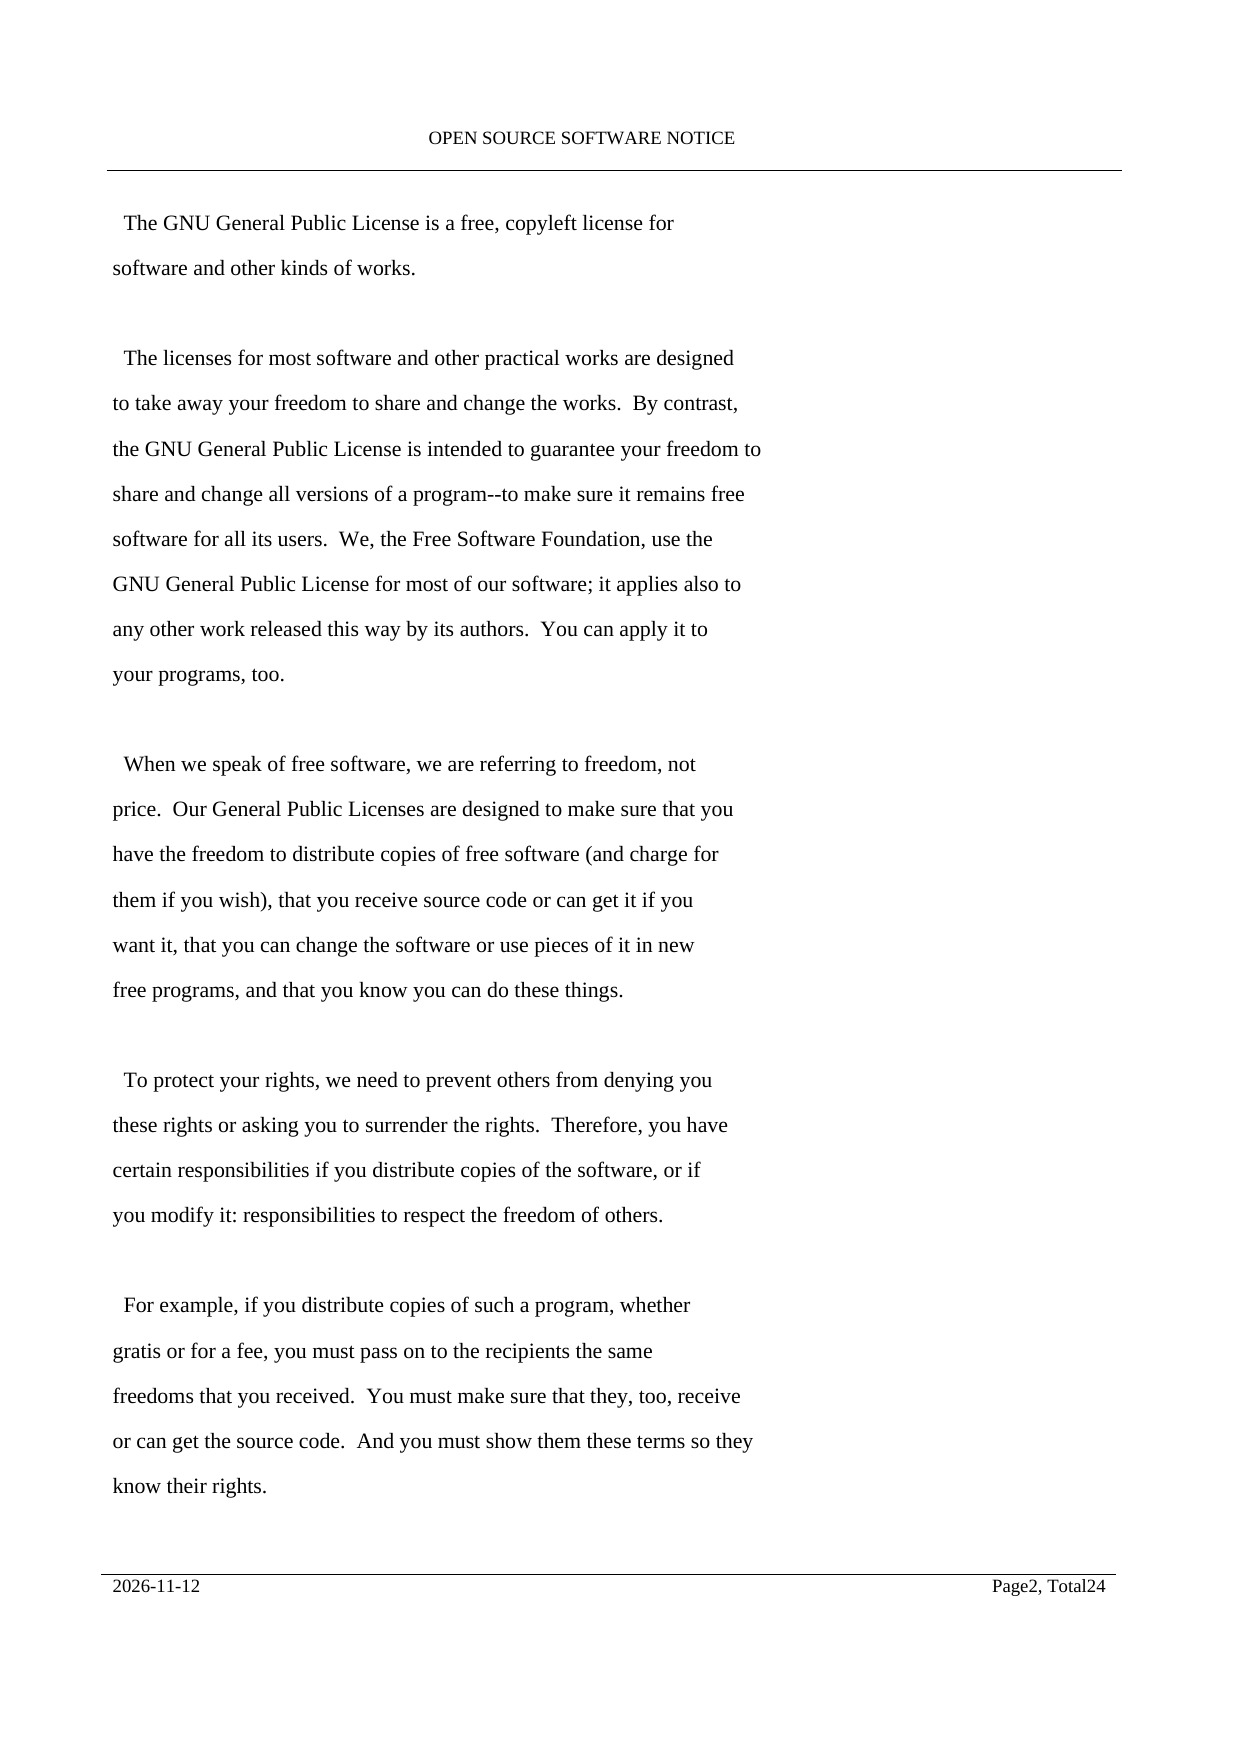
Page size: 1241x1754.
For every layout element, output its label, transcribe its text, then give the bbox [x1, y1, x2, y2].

text your programs, too. [112, 657, 1128, 690]
text software for all its users. We, the Free Software Foundation, use the [112, 522, 1128, 554]
text certain responsibilities if you distribute copies of the software, or if [112, 1153, 1128, 1186]
text want it, that you can change the software or use pieces of it in new [112, 928, 1128, 961]
text share and change all versions of a program--to make sure it remains free [112, 477, 1128, 509]
text know their rights. [112, 1469, 1128, 1502]
text When we speak of free software, we are referring to freedom, not [112, 748, 1128, 780]
text have the freedom to distribute copies of free software (and charge for [112, 838, 1128, 870]
text The GNU General Public License is a free, copyleft license for [112, 206, 1128, 239]
text to take away your freedom to share and change the works. By contrast, [112, 387, 1128, 419]
text these rights or asking you to surrender the rights. Therefore, you have [112, 1108, 1128, 1141]
text any other work released this way by its authors. You can apply it to [112, 612, 1128, 645]
text free programs, and that you know you can do these things. [112, 973, 1128, 1006]
text freedoms that you received. You must make sure that they, too, receive [112, 1379, 1128, 1412]
text or can get the source code. And you must show them these terms so they [112, 1424, 1128, 1457]
text software and other kinds of works. [112, 251, 1128, 284]
text price. Our General Public Licenses are designed to make sure that you [112, 793, 1128, 825]
text you modify it: responsibilities to respect the freedom of others. [112, 1199, 1128, 1231]
text the GNU General Public License is intended to guarantee your freedom to [112, 432, 1128, 464]
text GNU General Public License for most of our software; it applies also to [112, 567, 1128, 600]
text To protect your rights, we need to prevent others from denying you [112, 1063, 1128, 1096]
text The licenses for most software and other practical works are designed [112, 342, 1128, 374]
text gratis or for a fee, you must pass on to the recipients the same [112, 1334, 1128, 1366]
text For example, if you distribute copies of such a program, whether [112, 1289, 1128, 1321]
text them if you wish), that you receive source code or can get it if you [112, 883, 1128, 915]
